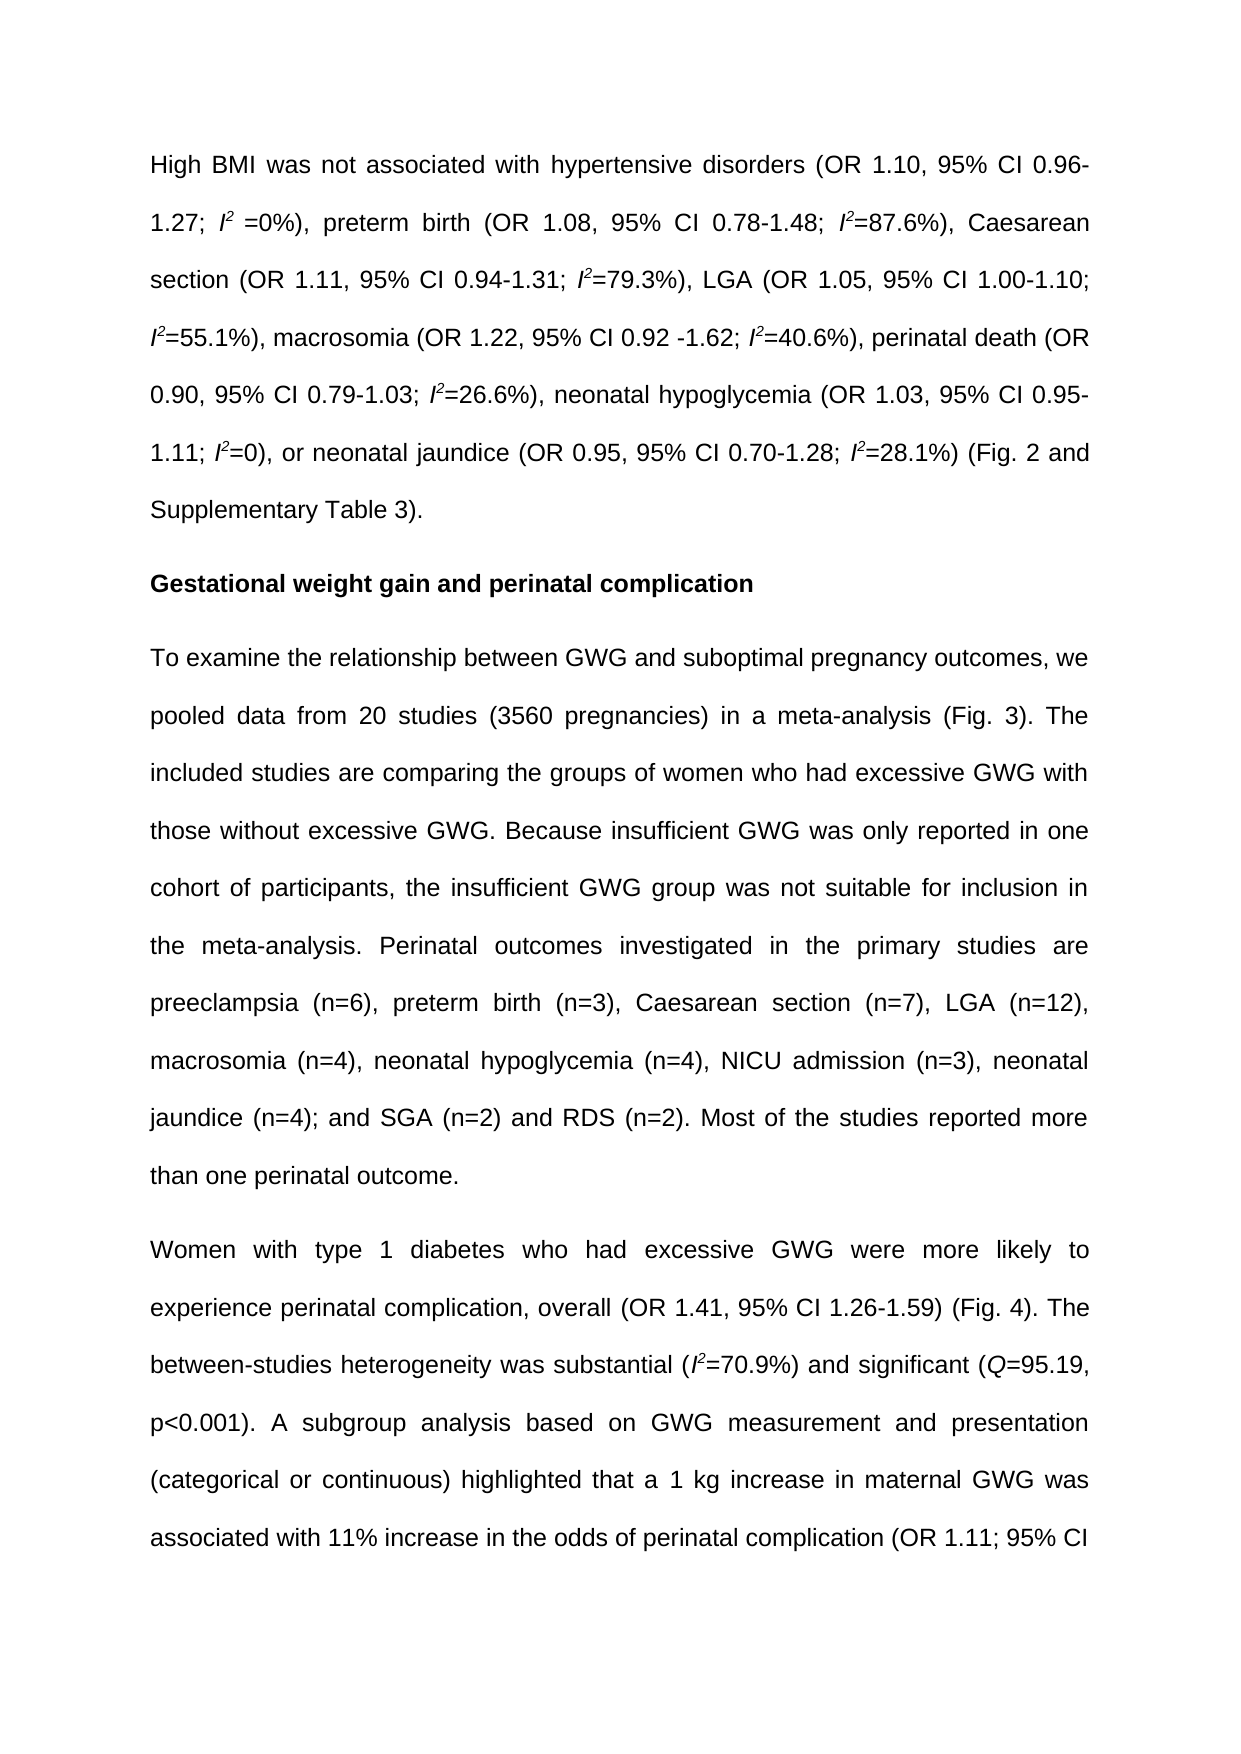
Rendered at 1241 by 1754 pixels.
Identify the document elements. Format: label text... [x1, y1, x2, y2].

text High BMI was not associated with hypertensive disorders (OR 1.10, 95% CI 0.96-1.27; I2 =0%), preterm birth (OR 1.08, 95% CI 0.78-1.48; I2=87.6%), Caesarean section (OR 1.11, 95% CI 0.94-1.31; I2=79.3%), LGA (OR 1.05, 95% CI 1.00-1.10; I2=55.1%), macrosomia (OR 1.22, 95% CI 0.92 -1.62; I2=40.6%), perinatal death (OR 0.90, 95% CI 0.79-1.03; I2=26.6%), neonatal hypoglycemia (OR 1.03, 95% CI 0.95-1.11; I2=0), or neonatal jaundice (OR 0.95, 95% CI 0.70-1.28; I2=28.1%) (Fig. 2 and Supplementary Table 3). [150, 150, 1090, 524]
text To examine the relationship between GWG and suboptimal pregnancy outcomes, we pooled data from 20 studies (3560 pregnancies) in a meta-analysis (Fig. 3). The included studies are comparing the groups of women who had excessive GWG with those without excessive GWG. Because insufficient GWG was only reported in one cohort of participants, the insufficient GWG group was not suitable for inclusion in the meta-analysis. Perinatal outcomes investigated in the primary studies are preeclampsia (n=6), preterm birth (n=3), Caesarean section (n=7), LGA (n=12), macrosomia (n=4), neonatal hypoglycemia (n=4), NICU admission (n=3), neonatal jaundice (n=4); and SGA (n=2) and RDS (n=2). Most of the studies reported more than one perinatal outcome. [150, 643, 1090, 1189]
text Gestational weight gain and perinatal complication [150, 569, 1090, 598]
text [150, 1235, 1090, 1551]
